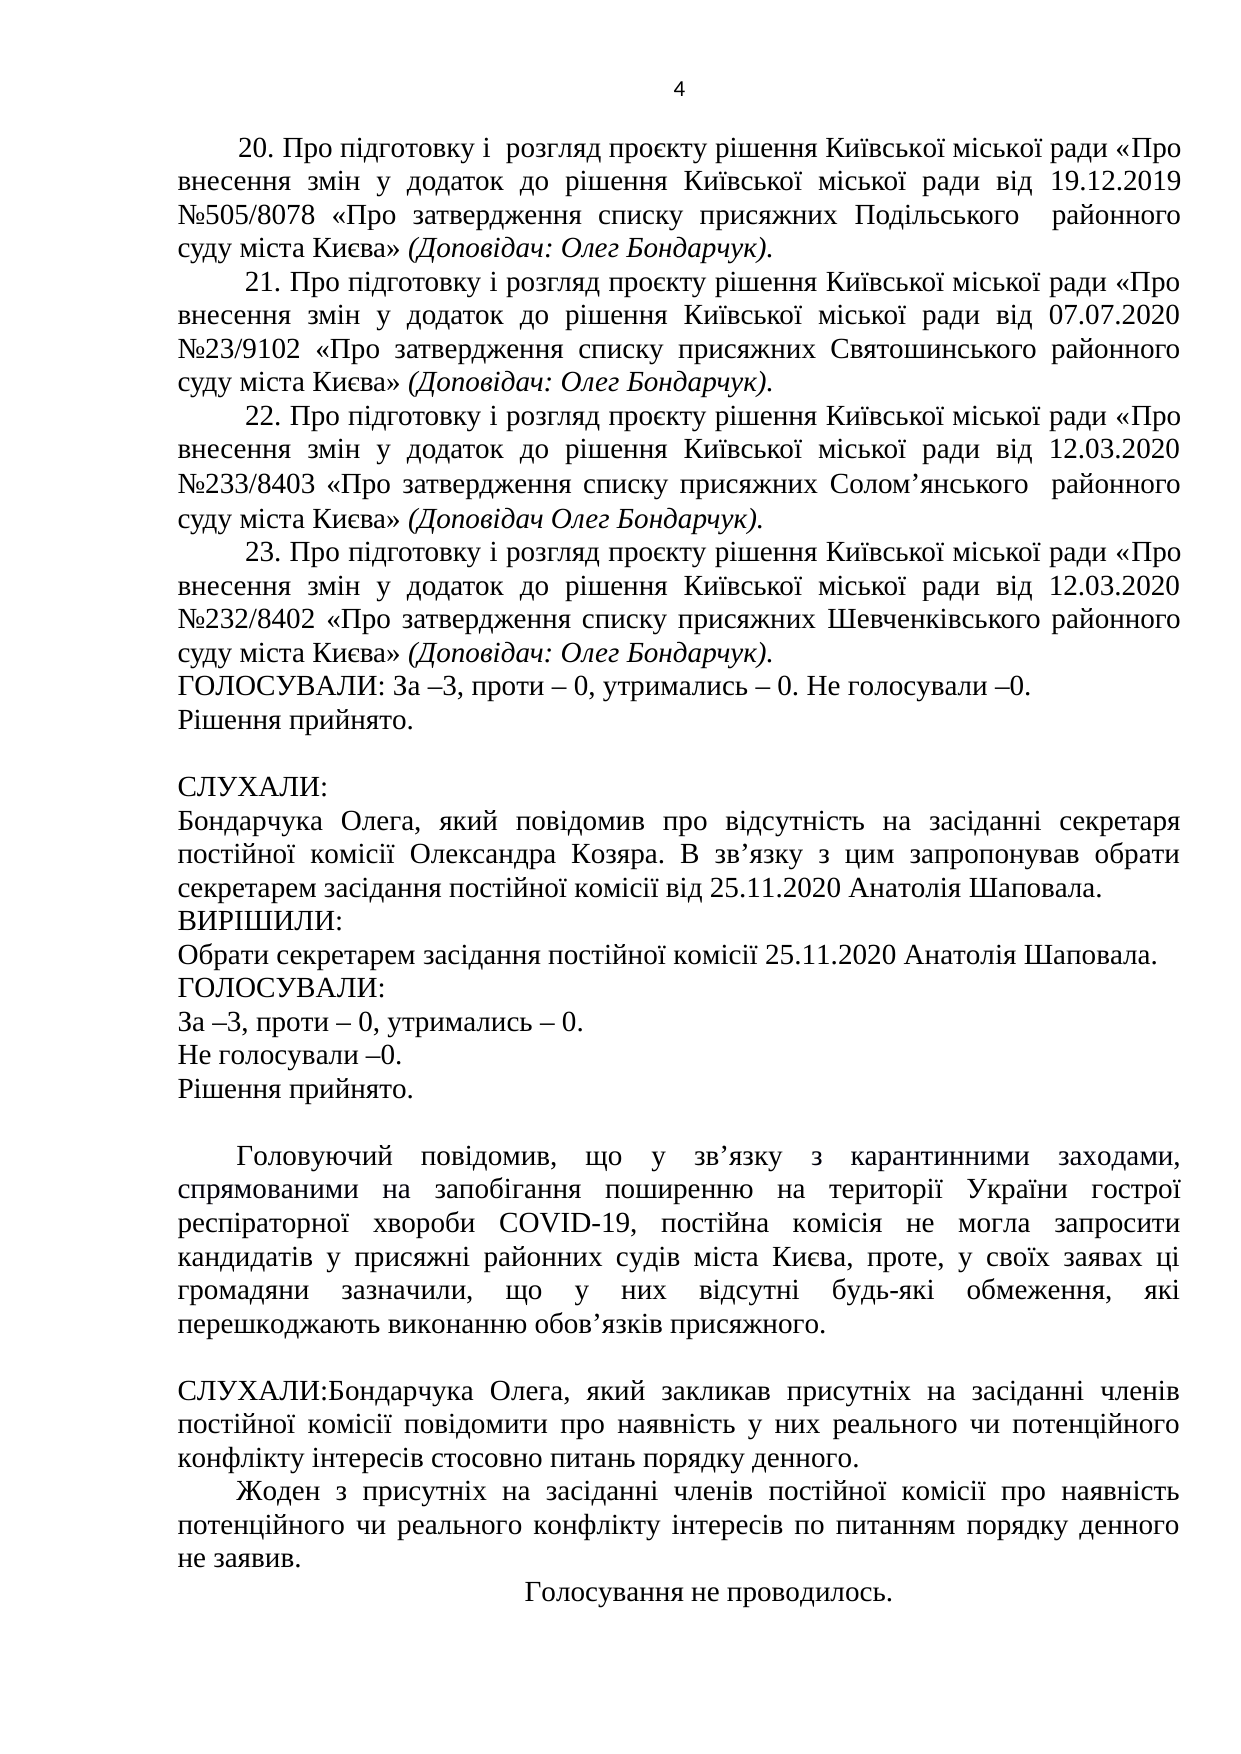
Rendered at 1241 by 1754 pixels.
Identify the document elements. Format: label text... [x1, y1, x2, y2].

text Рішення прийнято. [177, 702, 1181, 736]
text За –3, проти – 0, утримались – 0. [177, 1004, 1181, 1037]
text СЛУХАЛИ:Бондарчука Олега, який закликав присутніх на засіданні членів постійної комісії повідомити про наявність у них реального чи потенційного конфлікту інтересів стосовно питань порядку денного. [177, 1373, 1181, 1473]
text ВИРІШИЛИ: [177, 903, 1181, 937]
text Голосування не проводилось. [177, 1574, 1181, 1608]
text ГОЛОСУВАЛИ: [177, 970, 1181, 1004]
text Бондарчука Олега, який повідомив про відсутність на засіданні секретаря постійної комісії Олександра Козяра. В зв’язку з цим запропонував обрати секретарем засідання постійної комісії від 25.11.2020 Анатолія Шаповала. [177, 803, 1181, 903]
text 23. Про підготовку і розгляд проєкту рішення Київської міської ради «Про внесення змін у додаток до рішення Київської міської ради від 12.03.2020 №232/8402 «Про затвердження списку присяжних Шевченківського районного суду міста Києва» (Доповідач: Олег Бондарчук). [177, 534, 1181, 668]
text Головуючий повідомив, що у зв’язку з карантинними заходами, спрямованими на запобігання поширенню на території України гострої респіраторної хвороби COVID-19, постійна комісія не могла запросити кандидатів у присяжні районних судів міста Києва, проте, у своїх заявах ці громадяни зазначили, що у них відсутні будь-які обмеження, які перешкоджають виконанню обов’язків присяжного. [177, 1138, 1181, 1339]
text 22. Про підготовку і розгляд проєкту рішення Київської міської ради «Про внесення змін у додаток до рішення Київської міської ради від 12.03.2020 №233/8403 «Про затвердження списку присяжних Солом’янського районного суду міста Києва» (Доповідач Олег Бондарчук). [177, 398, 1181, 534]
text СЛУХАЛИ: [177, 769, 1181, 803]
text 20. Про підготовку і розгляд проєкту рішення Київської міської ради «Про внесення змін у додаток до рішення Київської міської ради від 19.12.2019 №505/8078 «Про затвердження списку присяжних Подільського районного суду міста Києва» (Доповідач: Олег Бондарчук). [177, 130, 1181, 264]
text ГОЛОСУВАЛИ: За –3, проти – 0, утримались – 0. Не голосували –0. [177, 668, 1181, 702]
text Рішення прийнято. [177, 1071, 1181, 1104]
text Обрати секретарем засідання постійної комісії 25.11.2020 Анатолія Шаповала. [177, 937, 1181, 970]
text Не голосували –0. [177, 1037, 1181, 1071]
text Жоден з присутніх на засіданні членів постійної комісії про наявність потенційного чи реального конфлікту інтересів по питанням порядку денного не заявив. [177, 1473, 1181, 1574]
text 21. Про підготовку і розгляд проєкту рішення Київської міської ради «Про внесення змін у додаток до рішення Київської міської ради від 07.07.2020 №23/9102 «Про затвердження списку присяжних Святошинського районного суду міста Києва» (Доповідач: Олег Бондарчук). [177, 264, 1181, 398]
